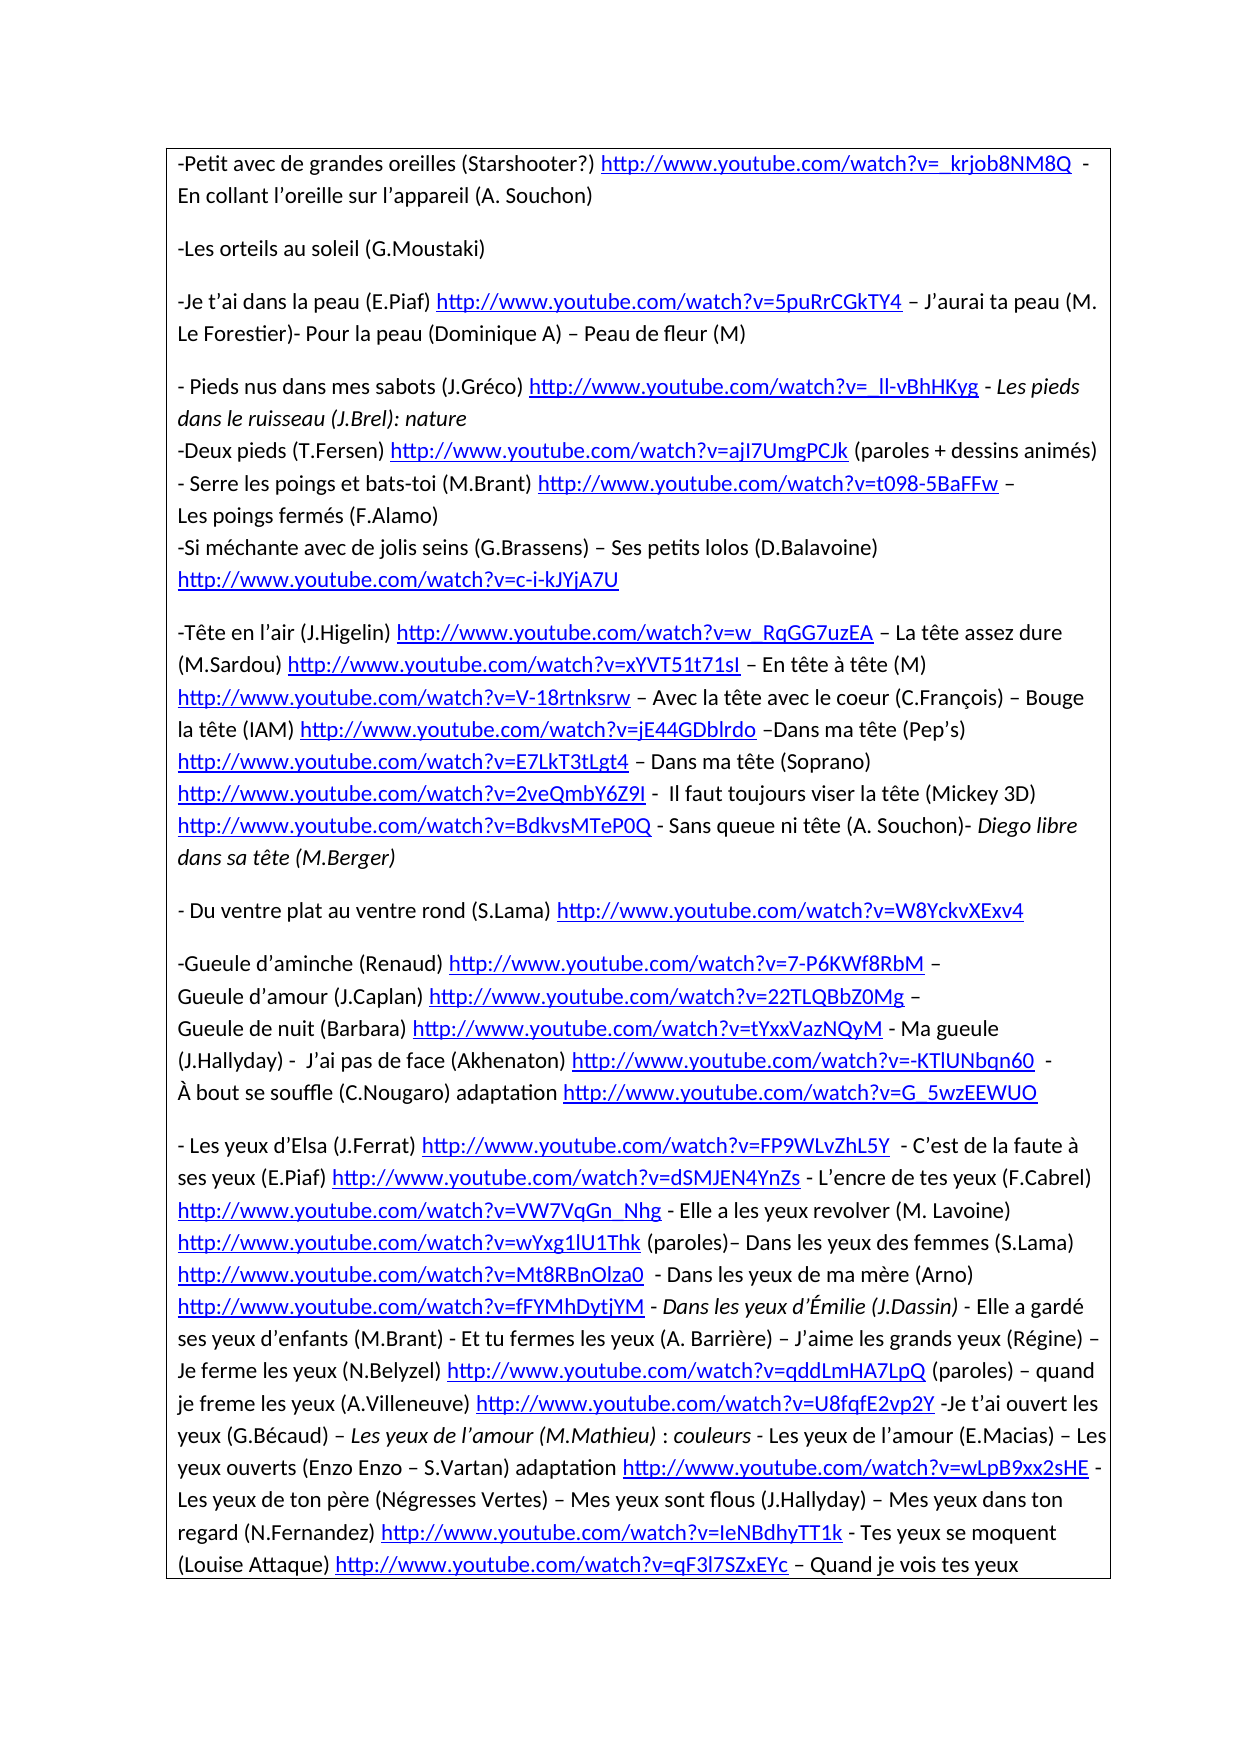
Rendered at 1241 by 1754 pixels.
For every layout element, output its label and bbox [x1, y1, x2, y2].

table_header [167, 149, 1110, 1578]
